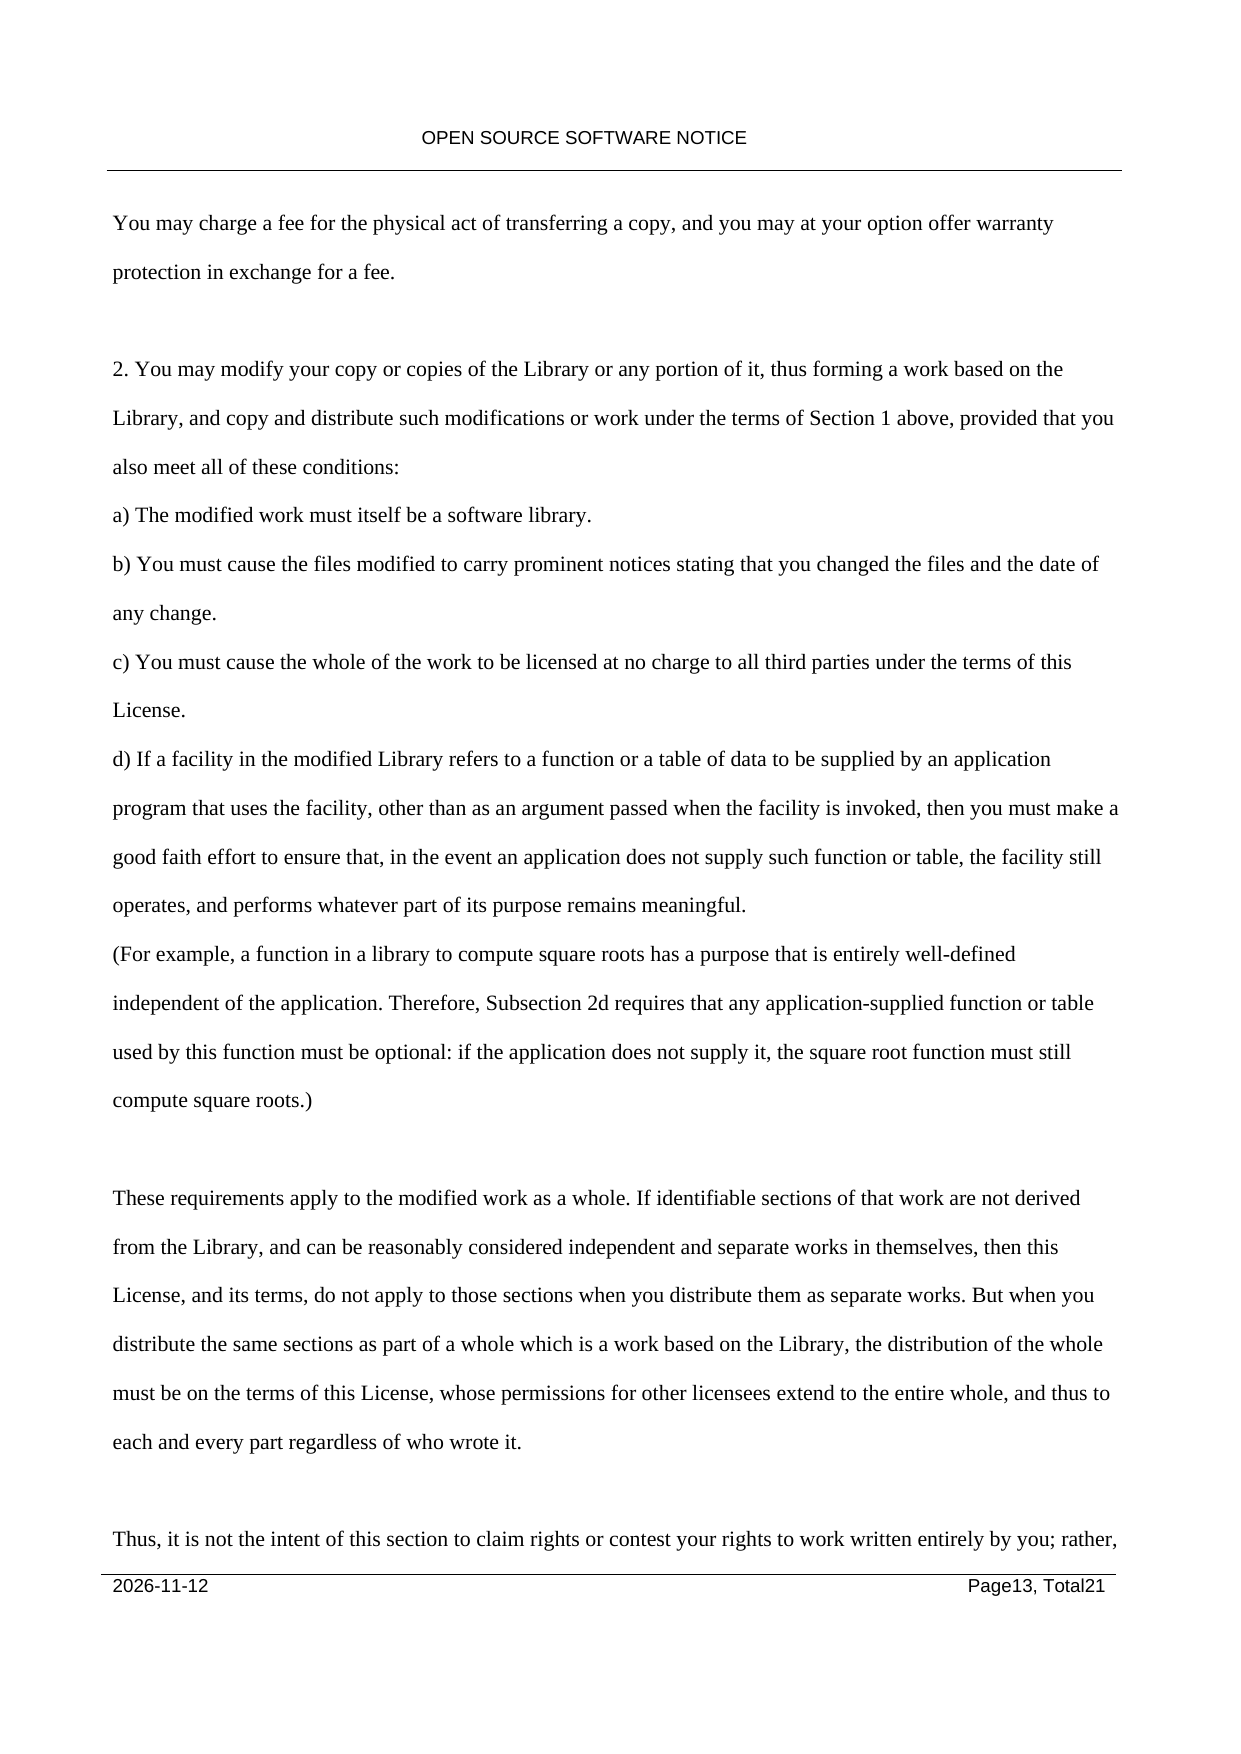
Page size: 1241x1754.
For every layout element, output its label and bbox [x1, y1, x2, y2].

text [112, 206, 1128, 1555]
